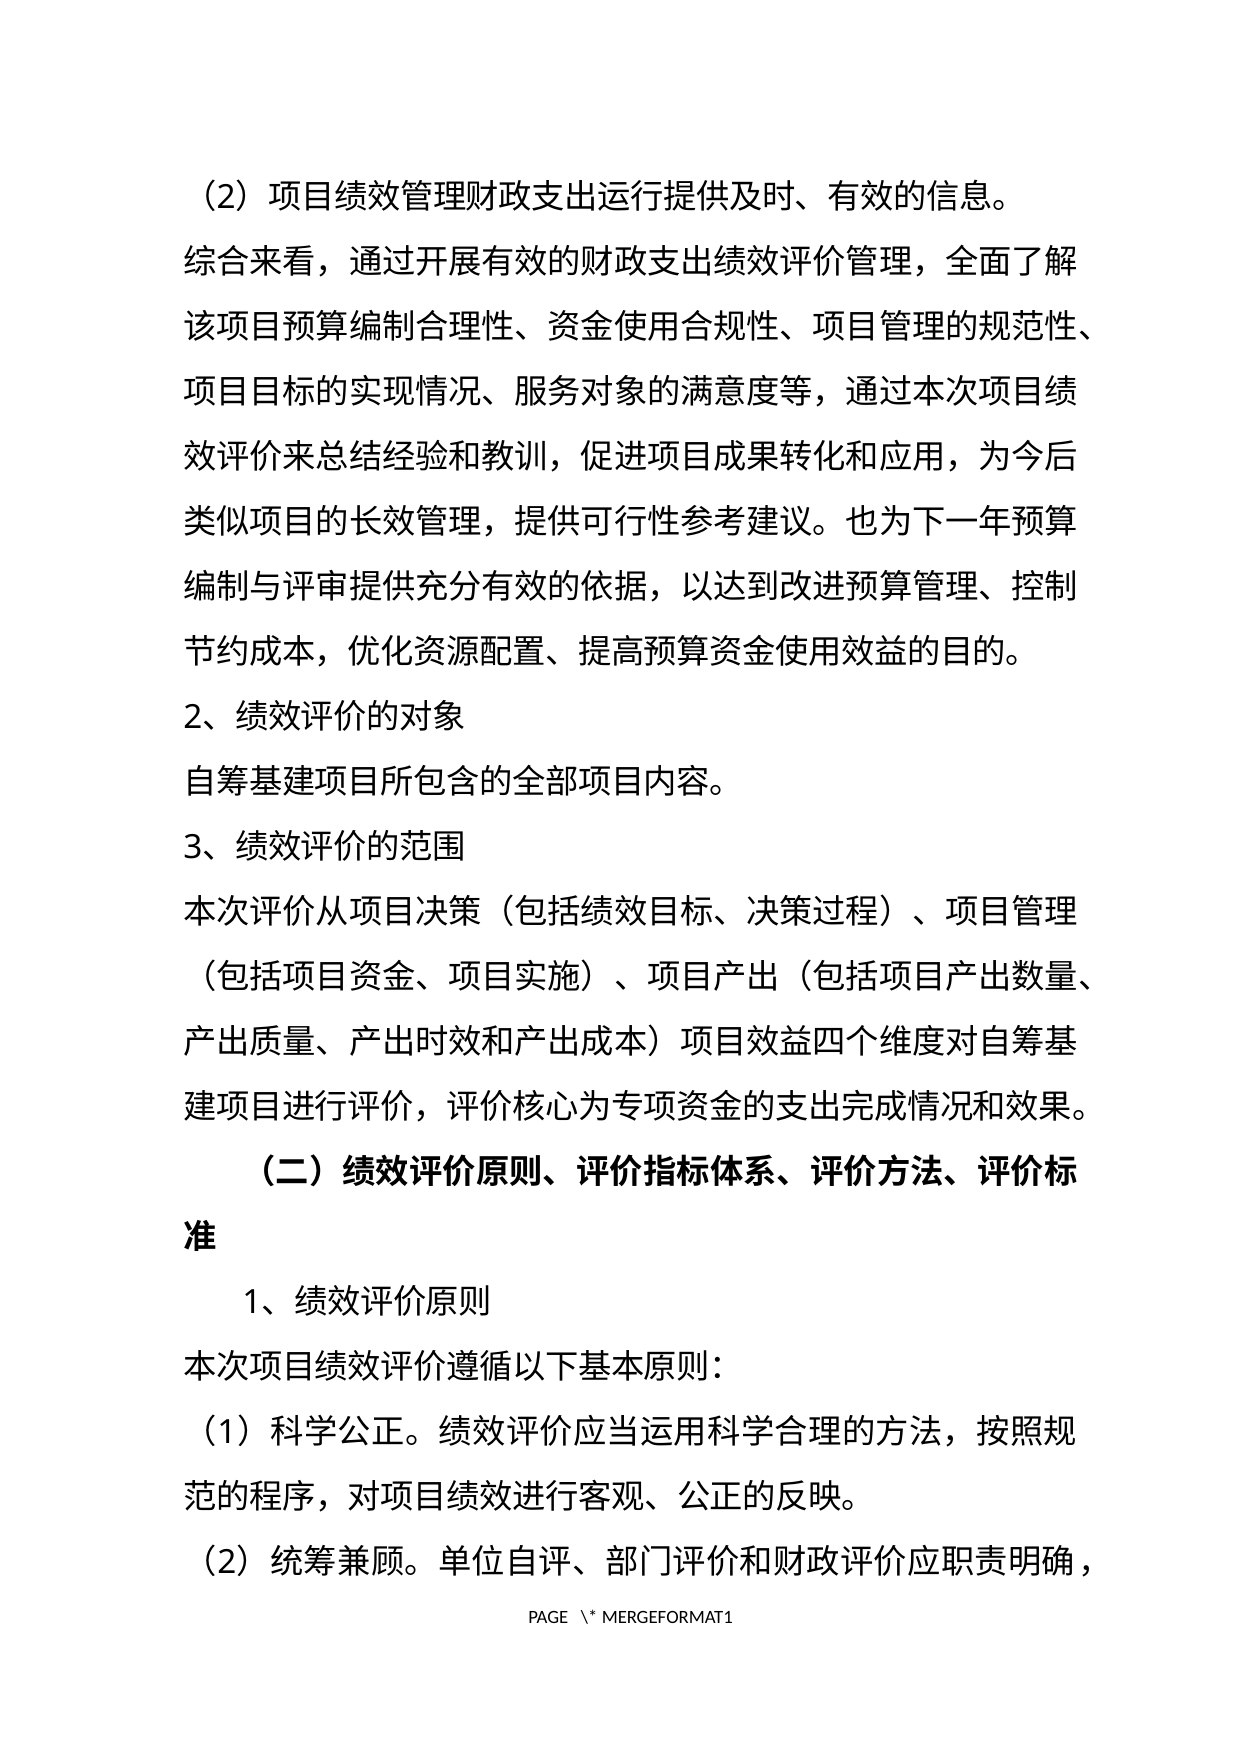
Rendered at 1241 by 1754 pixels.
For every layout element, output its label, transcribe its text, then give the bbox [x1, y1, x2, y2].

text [183, 162, 1078, 1137]
text （二）绩效评价原则、评价指标体系、评价方法、评价标准 [183, 1137, 1078, 1267]
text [183, 1267, 1078, 1592]
